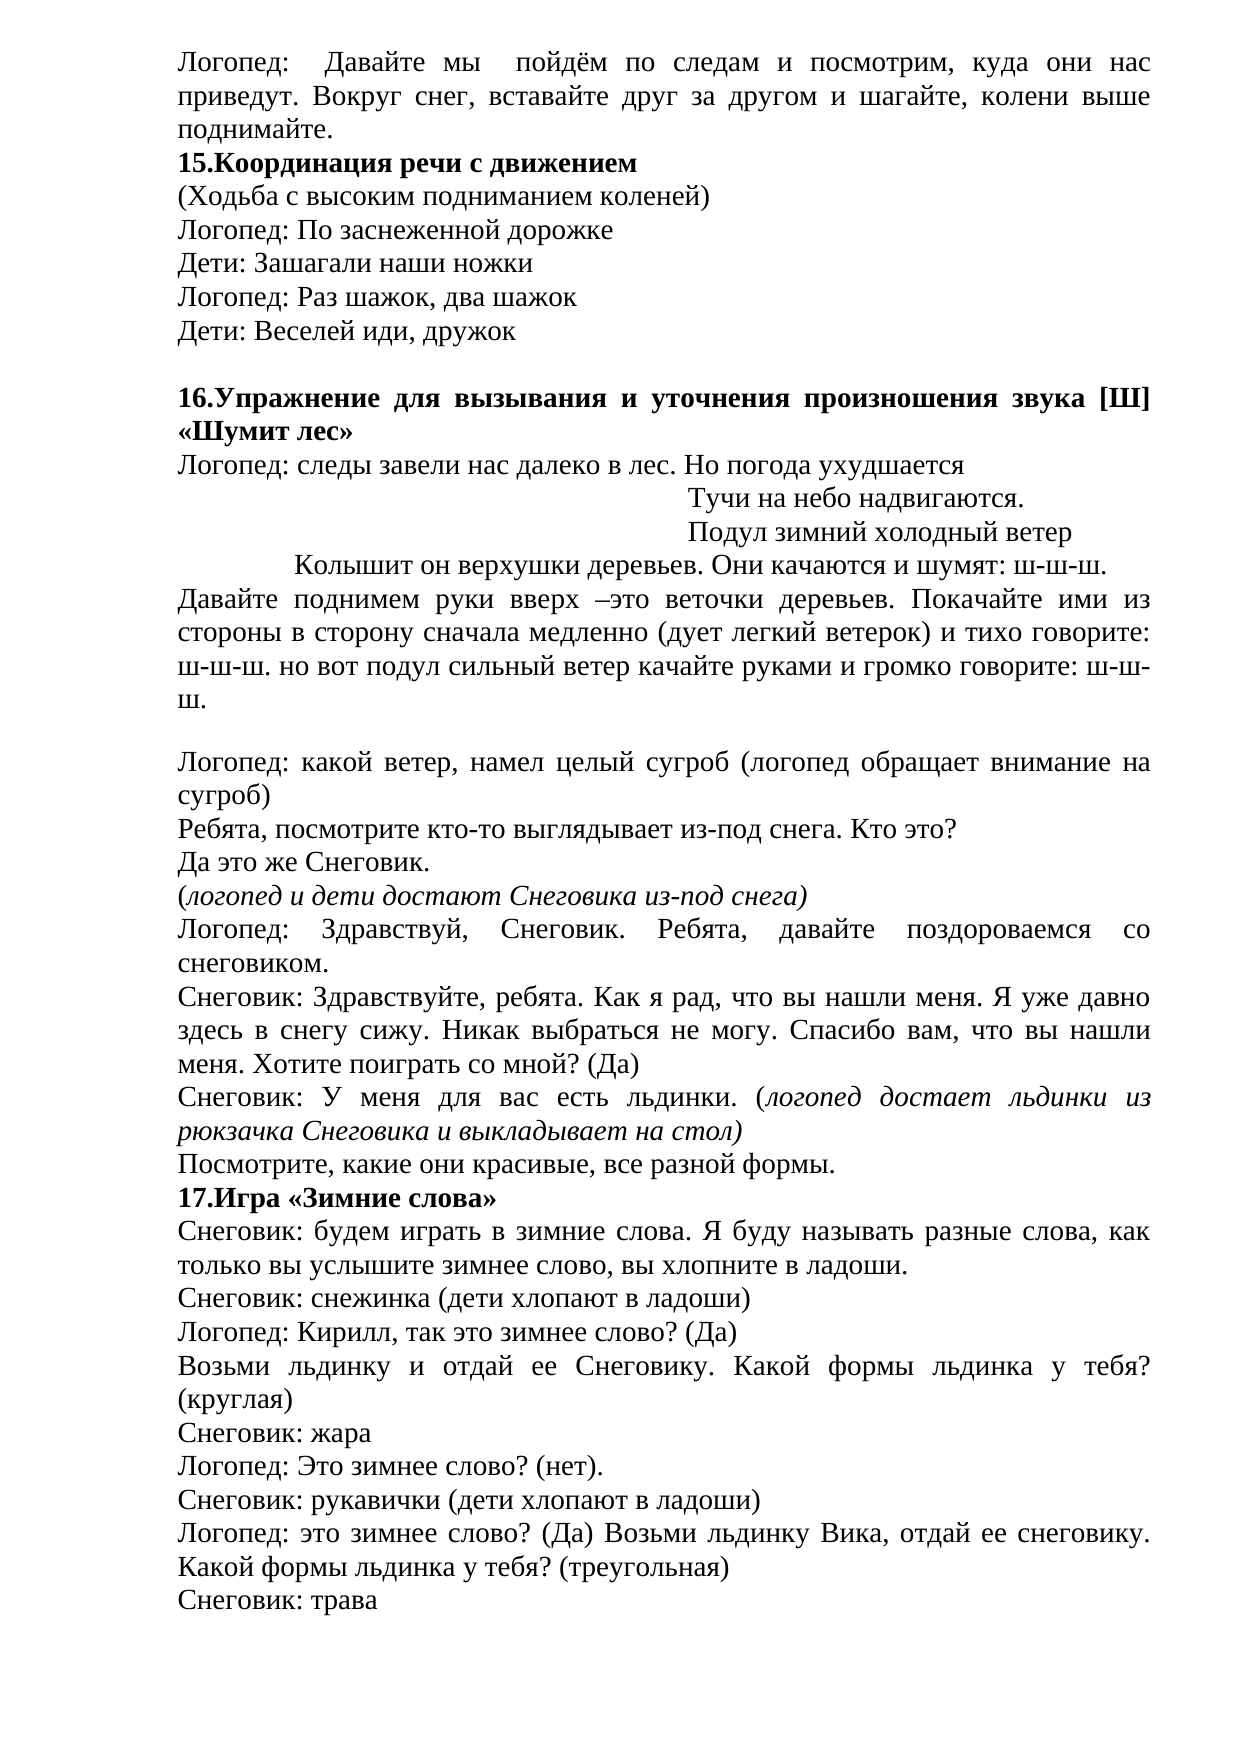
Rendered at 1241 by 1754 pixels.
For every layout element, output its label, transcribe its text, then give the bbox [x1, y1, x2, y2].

text Логопед: Давайте мы пойдём по следам и посмотрим, куда они нас приведут. Вокруг снег, вставайте друг за другом и шагайте, колени выше поднимайте. [177, 44, 1152, 145]
text Да это же Снеговик. [177, 844, 1152, 878]
text Снеговик: снежинка (дети хлопают в ладоши) [177, 1281, 1152, 1314]
text 15.Координация речи с движением [177, 145, 1152, 178]
text Логопед: Здравствуй, Снеговик. Ребята, давайте поздороваемся со снеговиком. [177, 912, 1152, 979]
text Логопед: следы завели нас далеко в лес. Но погода ухудшается [177, 447, 1152, 480]
text Снеговик: жара [177, 1415, 1152, 1448]
text Логопед: Кирилл, так это зимнее слово? (Да) [177, 1314, 1152, 1348]
text (Ходьба с высоким подниманием коленей) [177, 178, 1152, 212]
text Посмотрите, какие они красивые, все разной формы. [177, 1146, 1152, 1180]
text Логопед: какой ветер, намел целый сугроб (логопед обращает внимание на сугроб) [177, 744, 1152, 811]
text (логопед и дети достают Снеговика из-под снега) [177, 878, 1152, 912]
text Дети: Зашагали наши ножки [177, 246, 1152, 279]
text Снеговик: Здравствуйте, ребята. Как я рад, что вы нашли меня. Я уже давно здесь в снегу сижу. Никак выбраться не могу. Спасибо вам, что вы нашли меня. Хотите поиграть со мной? (Да) [177, 979, 1152, 1079]
text Давайте поднимем руки вверх –это веточки деревьев. Покачайте ими из стороны в сторону сначала медленно (дует легкий ветерок) и тихо говорите: ш-ш-ш. но вот подул сильный ветер качайте руками и громко говорите: ш-ш-ш. [177, 581, 1152, 715]
text 17.Игра «Зимние слова» [177, 1180, 1152, 1213]
text Снеговик: У меня для вас есть льдинки. (логопед достает льдинки из рюкзачка Снеговика и выкладывает на стол) [177, 1079, 1152, 1146]
text Колышит он верхушки деревьев. Они качаются и шумят: ш-ш-ш. [177, 547, 1152, 581]
text Логопед: Это зимнее слово? (нет). [177, 1448, 1152, 1482]
text Логопед: По заснеженной дорожке [177, 212, 1152, 246]
text Подул зимний холодный ветер [177, 514, 1152, 547]
text 16.Упражнение для вызывания и уточнения произношения звука [Ш] «Шумит лес» [177, 380, 1152, 447]
text Тучи на небо надвигаются. [177, 480, 1152, 514]
text Возьми льдинку и отдай ее Снеговику. Какой формы льдинка у тебя? (круглая) [177, 1348, 1152, 1415]
text Снеговик: рукавички (дети хлопают в ладоши) [177, 1482, 1152, 1515]
text Снеговик: будем играть в зимние слова. Я буду называть разные слова, как только вы услышите зимнее слово, вы хлопните в ладоши. [177, 1213, 1152, 1281]
text Ребята, посмотрите кто-то выглядывает из-под снега. Кто это? [177, 811, 1152, 844]
text Логопед: Раз шажок, два шажок [177, 279, 1152, 313]
text Логопед: это зимнее слово? (Да) Возьми льдинку Вика, отдай ее снеговику. Какой формы льдинка у тебя? (треугольная) [177, 1515, 1152, 1582]
text Дети: Веселей иди, дружок [177, 313, 1152, 346]
text Снеговик: трава [177, 1582, 1152, 1616]
